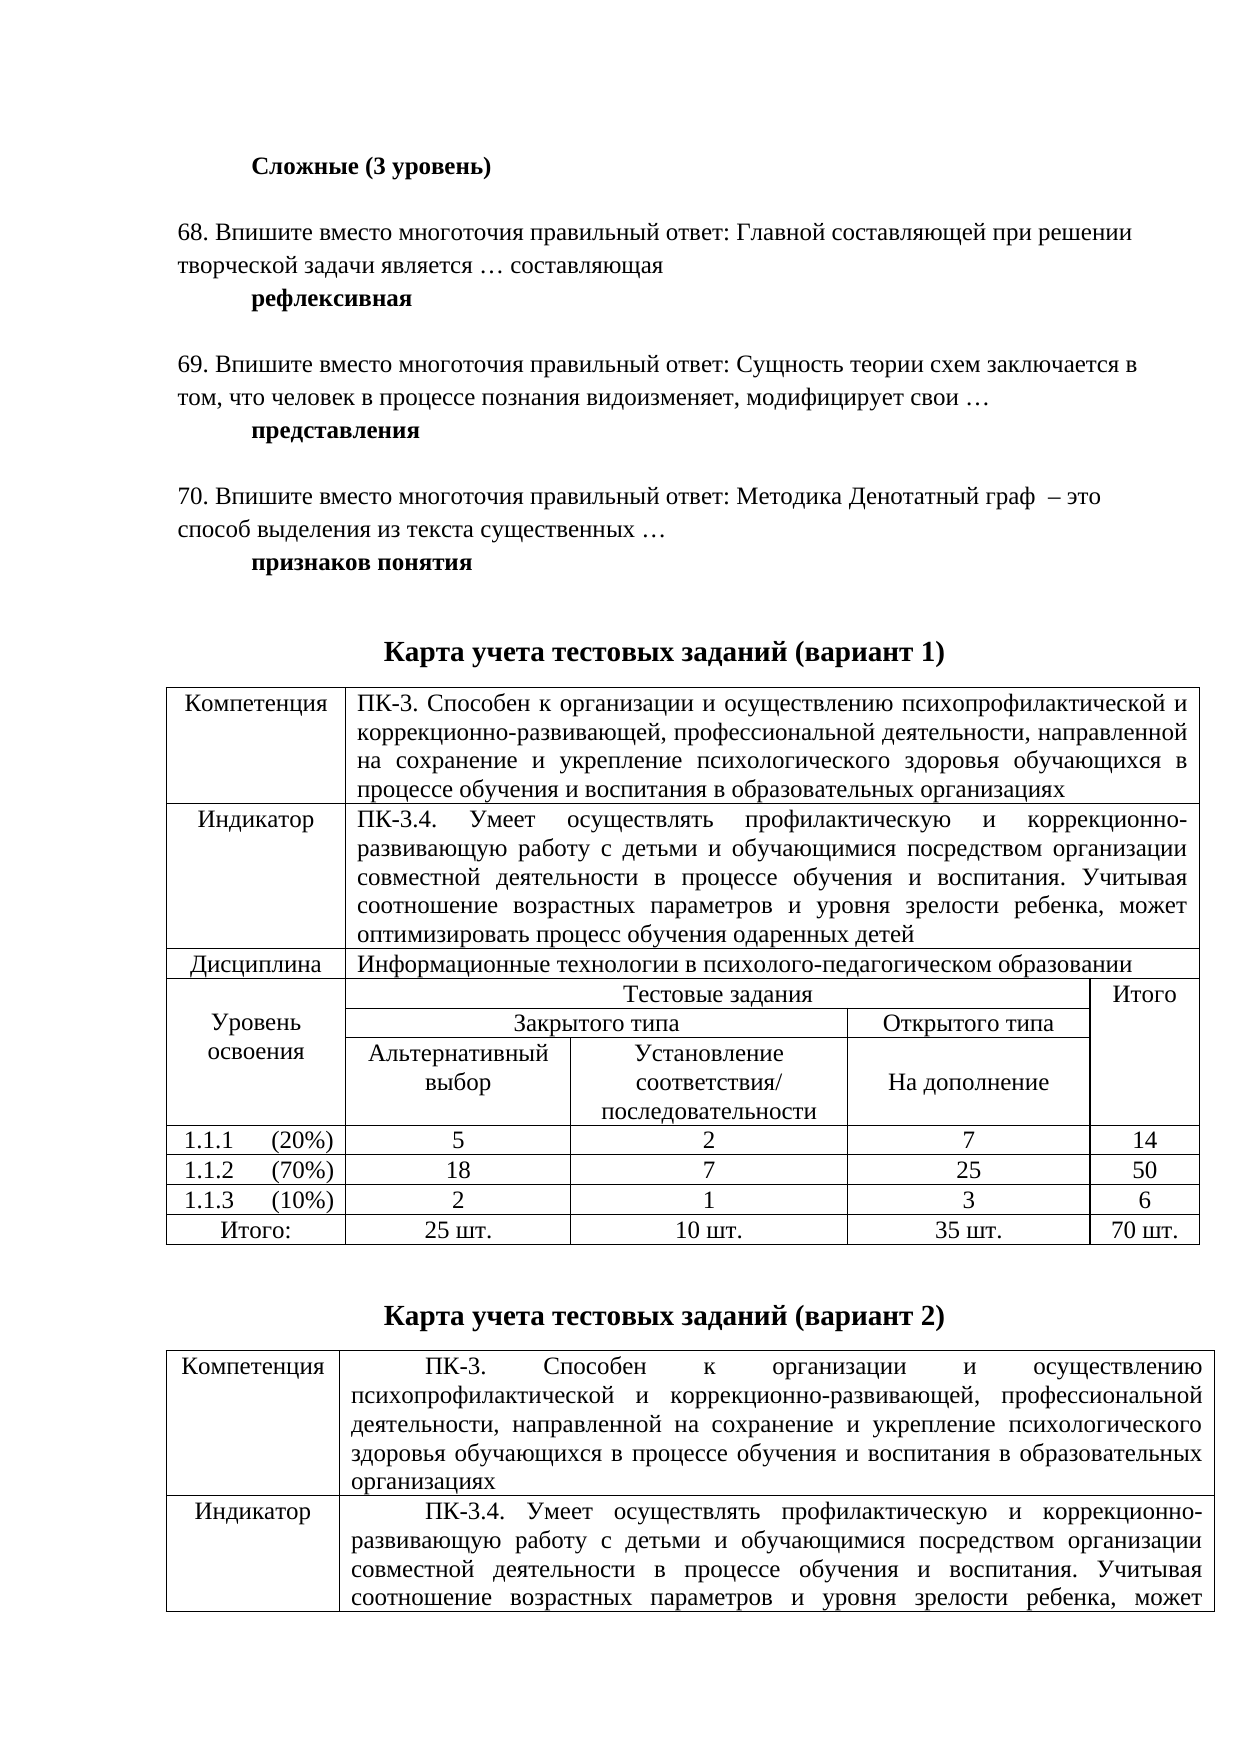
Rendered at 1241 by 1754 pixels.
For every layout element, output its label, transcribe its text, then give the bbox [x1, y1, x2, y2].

table_cell Итого: [167, 1215, 345, 1244]
table_cell 7 [571, 1155, 847, 1184]
table_cell 50 [1091, 1155, 1199, 1184]
table_cell 6 [1091, 1185, 1199, 1214]
table_header ПК-3. Способен к организации и осуществлению психопрофилактической и коррекционно-развивающей, профессиональной деятельности, направленной на сохранение и укрепление психологического здоровья обучающихся в процессе обучения и воспитания в образовательных организациях [346, 688, 1199, 803]
text Карта учета тестовых заданий (вариант 1) [177, 634, 1152, 668]
text рефлексивная [177, 283, 1152, 312]
table_cell 35 шт. [848, 1215, 1089, 1244]
table_cell 2 [346, 1185, 570, 1214]
table_cell Закрытого типа [346, 1009, 847, 1037]
table_cell 25 шт. [346, 1215, 570, 1244]
table_cell Открытого типа [848, 1009, 1089, 1037]
table_cell Индикатор [167, 1496, 339, 1611]
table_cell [340, 1496, 1214, 1611]
table_cell 14 [1091, 1126, 1199, 1154]
table_cell Итого [1091, 979, 1199, 1124]
table_cell Тестовые задания [346, 979, 1089, 1007]
text Сложные (3 уровень) [177, 151, 1152, 180]
table_cell 70 шт. [1091, 1215, 1199, 1244]
table_cell 2 [571, 1126, 847, 1154]
table_cell 5 [346, 1126, 570, 1154]
table_cell 25 [848, 1155, 1089, 1184]
text 69. Впишите вместо многоточия правильный ответ: Сущность теории схем заключается в том, что человек в процессе познания видоизменяет, модифицирует свои … [177, 349, 1152, 411]
text представления [177, 415, 1152, 444]
table_cell 1.1.1 (20%) [167, 1126, 345, 1154]
table_cell 10 шт. [571, 1215, 847, 1244]
table_cell Альтернативный выбор [346, 1038, 570, 1124]
text Карта учета тестовых заданий (вариант 2) [177, 1298, 1152, 1331]
table_cell На дополнение [848, 1038, 1089, 1124]
text 70. Впишите вместо многоточия правильный ответ: Методика Денотатный граф – это способ выделения из текста существенных … [177, 481, 1152, 543]
text 68. Впишите вместо многоточия правильный ответ: Главной составляющей при решении творческой задачи является … составляющая [177, 217, 1152, 279]
table_cell 1 [571, 1185, 847, 1214]
table_cell 3 [848, 1185, 1089, 1214]
table_header ПК-3. Способен к организации и осуществлению психопрофилактической и коррекционно-развивающей, профессиональной деятельности, направленной на сохранение и укрепление психологического здоровья обучающихся в процессе обучения и воспитания в образовательных организациях [340, 1351, 1214, 1495]
table_cell Установление соответствия/ последовательности [571, 1038, 847, 1124]
table_header Компетенция [167, 688, 345, 803]
table_cell Дисциплина [167, 949, 345, 978]
table_cell 1.1.2 (70%) [167, 1155, 345, 1184]
table_cell 1.1.3 (10%) [167, 1185, 345, 1214]
table_cell Индикатор [167, 804, 345, 948]
table_cell 18 [346, 1155, 570, 1184]
text признаков понятия [177, 547, 1152, 576]
table_header Компетенция [167, 1351, 339, 1495]
table_cell 7 [848, 1126, 1089, 1154]
table_cell Информационные технологии в психолого-педагогическом образовании [346, 949, 1199, 978]
table_cell Уровень освоения [167, 979, 345, 1124]
